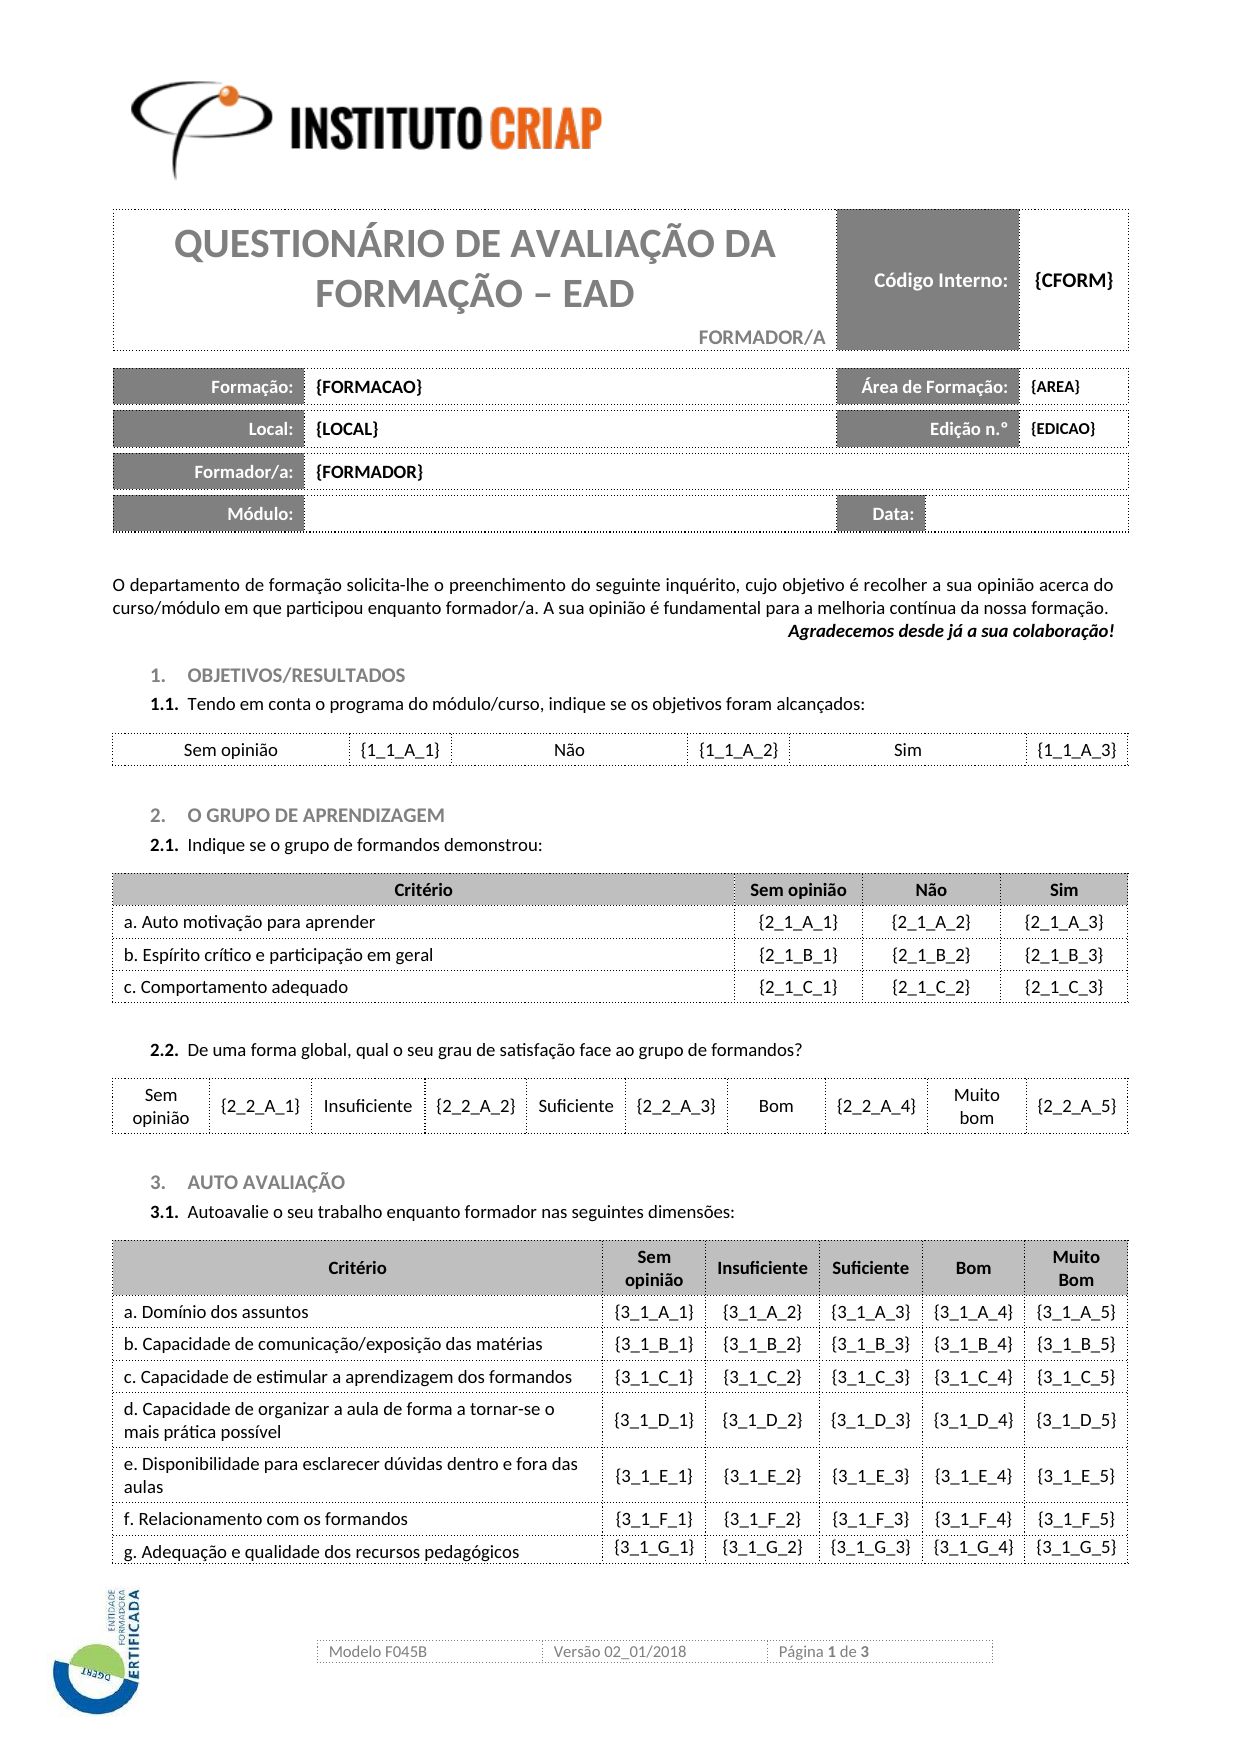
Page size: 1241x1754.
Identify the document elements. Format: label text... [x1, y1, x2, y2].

table_cell [113, 404, 1128, 410]
table_cell {3_1_D_1} [603, 1392, 706, 1447]
table_cell {2_1_A_2} [862, 905, 1000, 938]
table_cell b. Capacidade de comunicação/exposição das matérias [113, 1327, 603, 1359]
table_cell {2_1_A_3} [1000, 905, 1128, 938]
table_header Suficiente [527, 1078, 625, 1133]
table_header Não [862, 873, 1000, 905]
table_header QUESTIONÁRIO DE AVALIAÇÃO DA FORMAÇÃO – EAD FORMADOR/A [113, 209, 837, 350]
table_header Muito Bom [1025, 1240, 1128, 1295]
table_cell {3_1_A_3} [819, 1295, 922, 1327]
table_header Sem opinião [735, 873, 862, 905]
table_cell {3_1_B_3} [819, 1327, 922, 1359]
table_header {2_2_A_5} [1026, 1078, 1128, 1133]
table_cell {3_1_D_2} [706, 1392, 819, 1447]
table_header {1_1_A_1} [349, 733, 451, 765]
table_cell Módulo: [113, 495, 304, 531]
table_cell {3_1_C_1} [603, 1360, 706, 1392]
table_cell {2_1_A_1} [735, 905, 862, 938]
table_cell {3_1_E_1} [603, 1447, 706, 1502]
table_cell {3_1_E_4} [922, 1447, 1025, 1502]
table_cell {3_1_A_5} [1025, 1295, 1128, 1327]
table_cell {3_1_D_3} [819, 1392, 922, 1447]
table_cell {3_1_F_4} [922, 1502, 1025, 1534]
table_header Insuficiente [706, 1240, 819, 1295]
table_header {2_2_A_2} [425, 1078, 527, 1133]
table_cell {3_1_F_1} [603, 1502, 706, 1534]
table_header Código Interno: [837, 209, 1019, 350]
table_cell a. Auto motivação para aprender [113, 905, 734, 938]
table_cell {3_1_A_1} [603, 1295, 706, 1327]
table_cell {3_1_G_4} [922, 1535, 1025, 1563]
table_cell Local: [113, 410, 304, 447]
table_cell {2_1_B_2} [862, 938, 1000, 970]
table_header {2_2_A_1} [209, 1078, 311, 1133]
table_cell g. Adequação e qualidade dos recursos pedagógicos disponibilizados (bibliografia, textos de apoio, slides, etc.) [113, 1535, 603, 1563]
table_cell Formador/a: [113, 453, 304, 489]
table_cell {3_1_E_3} [819, 1447, 922, 1502]
table_cell {3_1_F_3} [819, 1502, 922, 1534]
picture [127, 73, 613, 184]
text Agradecemos desde já a sua colaboração! [112, 619, 1117, 642]
subtitle Objetivos/Resultados [150, 662, 1128, 687]
table_cell [305, 495, 837, 531]
subtitle O Grupo de Aprendizagem [150, 803, 1128, 828]
table_cell [113, 350, 1128, 368]
table_header {1_1_A_3} [1026, 733, 1128, 765]
text O departamento de formação solicita-lhe o preenchimento do seguinte inquérito, cujo objetivo é recolher a sua opinião acerca do curso/módulo em que participou enquanto formador/a. A sua opinião é fundamental para a melhoria contínua da nossa formação. [112, 573, 1117, 619]
table_cell {EDICAO} [1020, 410, 1128, 447]
table_header Suficiente [819, 1240, 922, 1295]
table_cell {FORMADOR} [305, 453, 1128, 489]
table_cell {LOCAL} [305, 410, 837, 447]
table_cell {AREA} [1020, 368, 1128, 404]
table_cell {2_1_B_3} [1000, 938, 1128, 970]
table_header Bom [922, 1240, 1025, 1295]
table_header Sim [790, 733, 1026, 765]
table_cell Formação: [113, 368, 304, 404]
table_header Critério [113, 1240, 603, 1295]
table_cell {3_1_G_3} [819, 1535, 922, 1563]
list Autoavalie o seu trabalho enquanto formador nas seguintes dimensões: [150, 1200, 1128, 1223]
table_cell c. Comportamento adequado [113, 970, 734, 1002]
table_cell e. Disponibilidade para esclarecer dúvidas dentro e fora das aulas [113, 1447, 603, 1502]
table_cell b. Espírito crítico e participação em geral [113, 938, 734, 970]
table_cell c. Capacidade de estimular a aprendizagem dos formandos [113, 1360, 603, 1392]
table_header {2_2_A_4} [826, 1078, 927, 1133]
picture [46, 1586, 142, 1717]
table_cell f. Relacionamento com os formandos [113, 1502, 603, 1534]
table_cell [113, 447, 1128, 452]
table_cell [925, 495, 1128, 531]
table_cell {2_1_C_1} [735, 970, 862, 1002]
table_cell {3_1_D_4} [922, 1392, 1025, 1447]
table_cell {2_1_C_2} [862, 970, 1000, 1002]
table_header Sem opinião [113, 733, 349, 765]
table_cell {3_1_G_5} [1025, 1535, 1128, 1563]
table_cell {3_1_G_2} [706, 1535, 819, 1563]
table_cell d. Capacidade de organizar a aula de forma a tornar-se o mais prática possível [113, 1392, 603, 1447]
table_cell {3_1_F_5} [1025, 1502, 1128, 1534]
table_cell {3_1_B_1} [603, 1327, 706, 1359]
table_header Bom [727, 1078, 826, 1133]
list Tendo em conta o programa do módulo/curso, indique se os objetivos foram alcançados: [150, 692, 1128, 715]
table_cell {FORMACAO} [305, 368, 837, 404]
table_header Sim [1000, 873, 1128, 905]
table_cell a. Domínio dos assuntos [113, 1295, 603, 1327]
list Indique se o grupo de formandos demonstrou: [150, 833, 1128, 856]
table_cell {3_1_D_5} [1025, 1392, 1128, 1447]
table_header Critério [113, 873, 734, 905]
table_header Muito bom [927, 1078, 1026, 1133]
table_cell {3_1_A_4} [922, 1295, 1025, 1327]
table_cell {3_1_C_4} [922, 1360, 1025, 1392]
table_header {CFORM} [1020, 209, 1128, 350]
table_cell Edição n.º [837, 410, 1019, 447]
table_header {2_2_A_3} [625, 1078, 727, 1133]
table_header Sem opinião [603, 1240, 706, 1295]
table_cell {3_1_B_5} [1025, 1327, 1128, 1359]
table_cell Data: [837, 495, 925, 531]
table_header {1_1_A_2} [688, 733, 789, 765]
table_cell Área de Formação: [837, 368, 1019, 404]
table_header Insuficiente [311, 1078, 425, 1133]
table_cell {3_1_G_1} [603, 1535, 706, 1563]
table_cell {2_1_C_3} [1000, 970, 1128, 1002]
table_cell {3_1_C_2} [706, 1360, 819, 1392]
table_header Sem opinião [113, 1078, 209, 1133]
table_header Não [451, 733, 688, 765]
subtitle Auto Avaliação [150, 1169, 1128, 1195]
table_cell {3_1_A_2} [706, 1295, 819, 1327]
table_cell {3_1_B_4} [922, 1327, 1025, 1359]
table_cell {3_1_C_5} [1025, 1360, 1128, 1392]
table_cell {3_1_C_3} [819, 1360, 922, 1392]
table_cell {3_1_E_2} [706, 1447, 819, 1502]
table_cell {3_1_F_2} [706, 1502, 819, 1534]
table_cell {3_1_E_5} [1025, 1447, 1128, 1502]
list De uma forma global, qual o seu grau de satisfação face ao grupo de formandos? [150, 1038, 1128, 1061]
table_cell {3_1_B_2} [706, 1327, 819, 1359]
table_cell [113, 489, 1128, 495]
table_cell {2_1_B_1} [735, 938, 862, 970]
